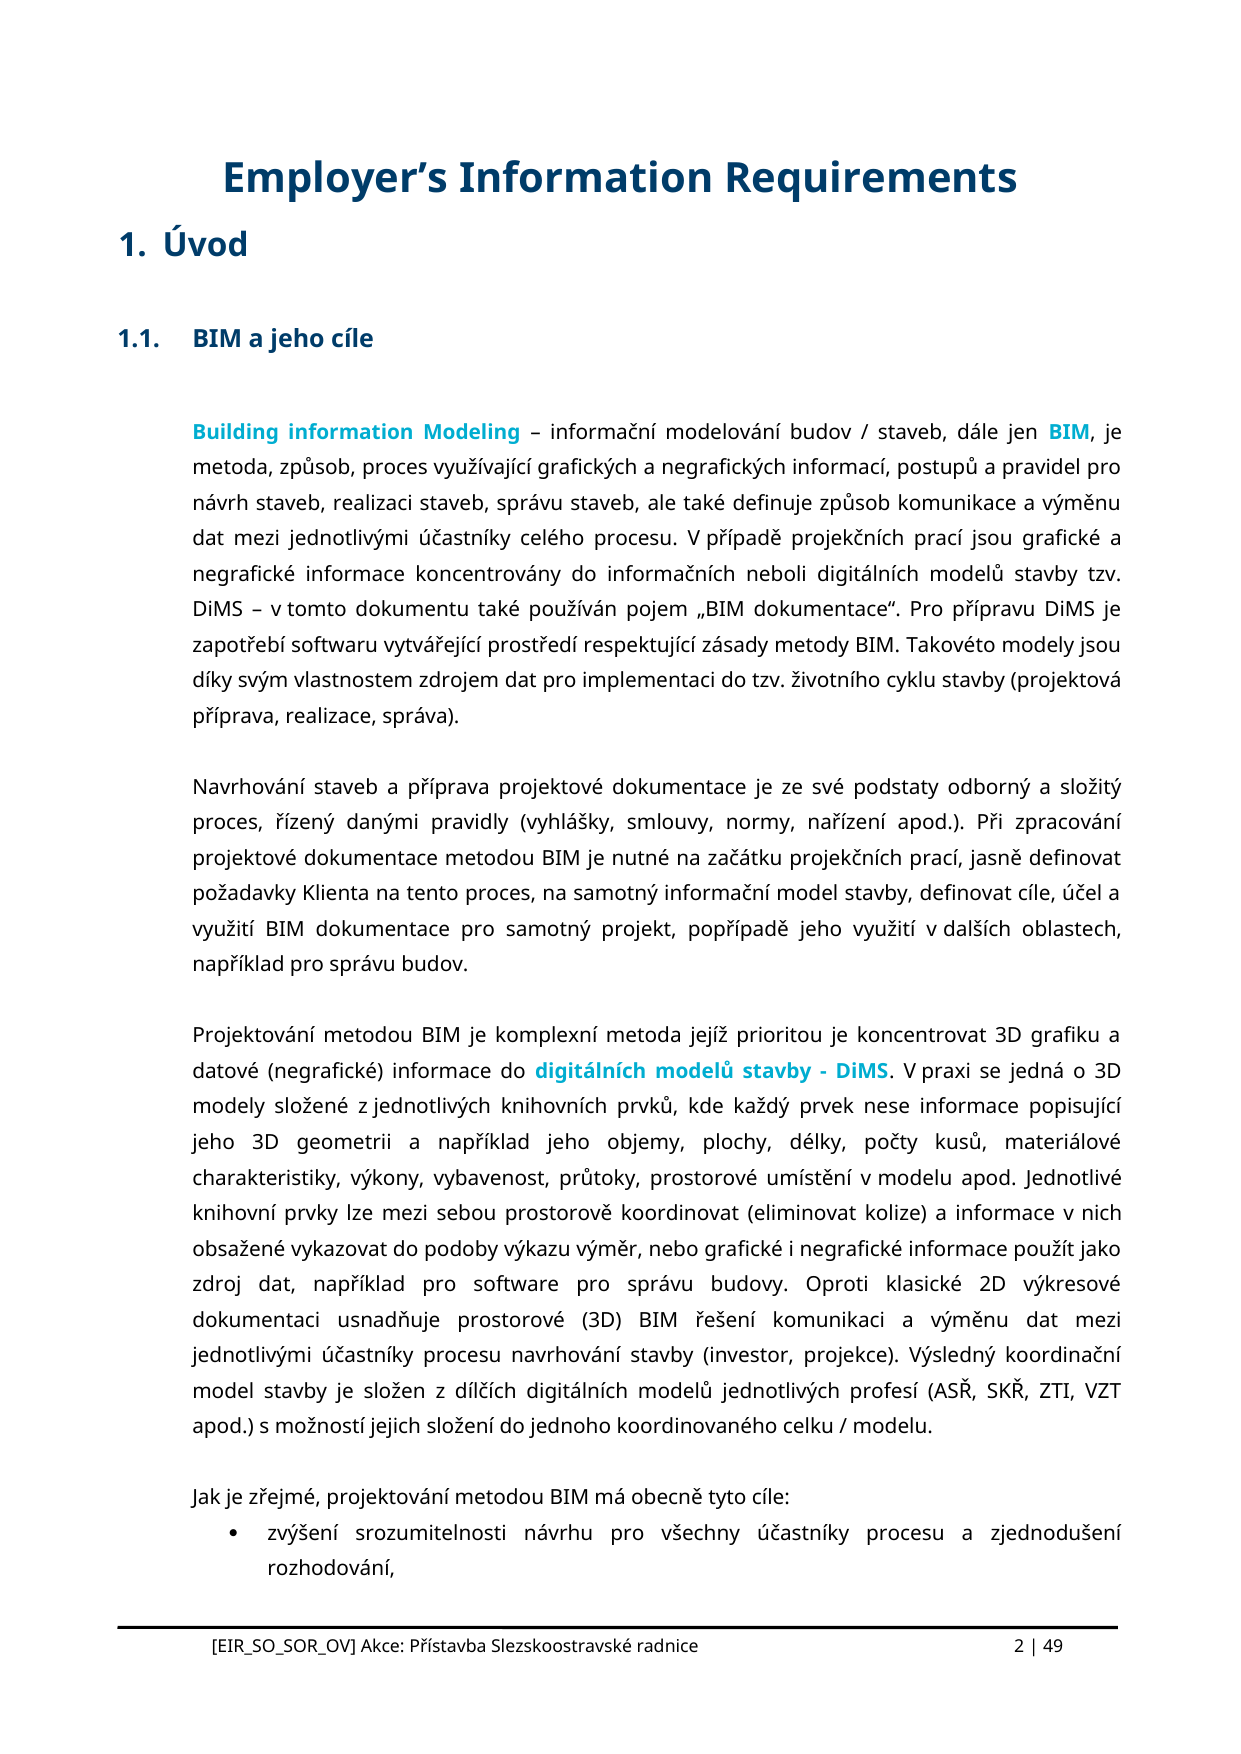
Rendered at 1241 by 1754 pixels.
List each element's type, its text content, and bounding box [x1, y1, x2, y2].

subtitle BIM a jeho cíle [117, 320, 1122, 354]
subtitle Employer’s Information Requirements [118, 148, 1122, 204]
list Building information Modeling – informační modelování budov / staveb, dále jen BIM, je metoda, způsob, proces využívající grafických a negrafických informací, postupů a pravidel pro návrh staveb, realizaci staveb, správu staveb, ale také definuje způsob komunikace a výměnu dat mezi jednotlivými účastníky celého procesu. V případě projekčních prací jsou grafické a negrafické informace koncentrovány do informačních neboli digitálních modelů stavby tzv. DiMS – v tomto dokumentu také používán pojem „BIM dokumentace“. Pro přípravu DiMS je zapotřebí softwaru vytvářející prostředí respektující zásady metody BIM. Takovéto modely jsou díky svým vlastnostem zdrojem dat pro implementaci do tzv. životního cyklu stavby (projektová příprava, realizace, správa). [192, 417, 1122, 729]
list Jak je zřejmé, projektování metodou BIM má obecně tyto cíle: [192, 1482, 1122, 1511]
list Projektování metodou BIM je komplexní metoda jejíž prioritou je koncentrovat 3D grafiku a datové (negrafické) informace do digitálních modelů stavby - DiMS. V praxi se jedná o 3D modely složené z jednotlivých knihovních prvků, kde každý prvek nese informace popisující jeho 3D geometrii a například jeho objemy, plochy, délky, počty kusů, materiálové charakteristiky, výkony, vybavenost, průtoky, prostorové umístění v modelu apod. Jednotlivé knihovní prvky lze mezi sebou prostorově koordinovat (eliminovat kolize) a informace v nich obsažené vykazovat do podoby výkazu výměr, nebo grafické i negrafické informace použít jako zdroj dat, například pro software pro správu budovy. Oproti klasické 2D výkresové dokumentaci usnadňuje prostorové (3D) BIM řešení komunikaci a výměnu dat mezi jednotlivými účastníky procesu navrhování stavby (investor, projekce). Výsledný koordinační model stavby je složen z dílčích digitálních modelů jednotlivých profesí (ASŘ, SKŘ, ZTI, VZT apod.) s možností jejich složení do jednoho koordinovaného celku / modelu. [192, 1021, 1122, 1440]
list zvýšení srozumitelnosti návrhu pro všechny účastníky procesu a zjednodušení rozhodování, [229, 1518, 1122, 1582]
list Navrhování staveb a příprava projektové dokumentace je ze své podstaty odborný a složitý proces, řízený danými pravidly (vyhlášky, smlouvy, normy, nařízení apod.). Při zpracování projektové dokumentace metodou BIM je nutné na začátku projekčních prací, jasně definovat požadavky Klienta na tento proces, na samotný informační model stavby, definovat cíle, účel a využití BIM dokumentace pro samotný projekt, popřípadě jeho využití v dalších oblastech, například pro správu budov. [192, 772, 1122, 978]
subtitle Úvod [118, 221, 1122, 267]
